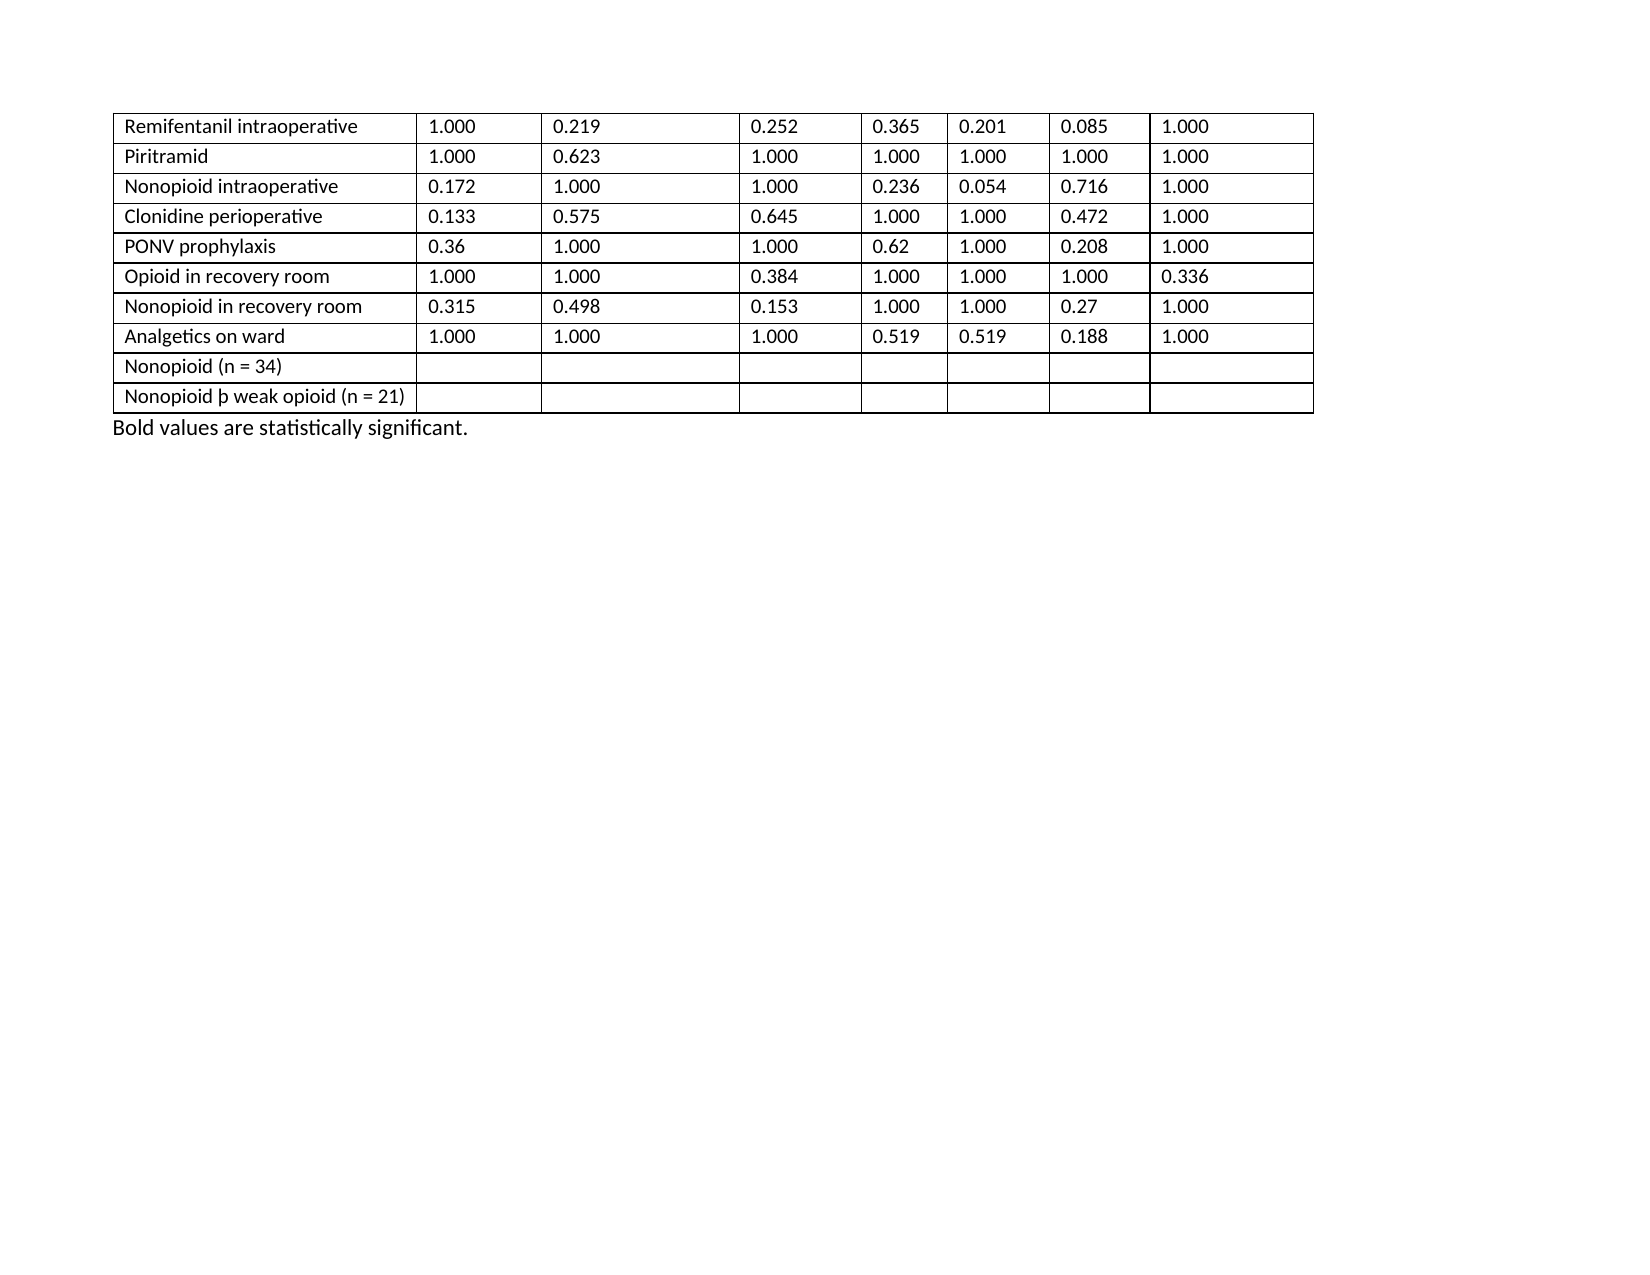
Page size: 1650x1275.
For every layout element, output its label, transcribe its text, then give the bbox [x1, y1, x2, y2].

table_cell 0.219 [542, 114, 739, 142]
table_cell 1.000 [948, 234, 1049, 262]
table_cell [740, 354, 861, 382]
table_cell PONV prophylaxis [114, 234, 416, 262]
table_cell 1.000 [1151, 204, 1313, 232]
text Bold values are statistically significant. [112, 413, 1537, 442]
table_cell 0.36 [417, 234, 541, 262]
table_cell 0.188 [1050, 324, 1149, 352]
table_cell 0.054 [948, 174, 1049, 202]
table_cell 0.085 [1050, 114, 1149, 142]
table_cell 0.498 [542, 294, 739, 322]
table_cell 0.62 [862, 234, 947, 262]
table_cell 1.000 [862, 264, 947, 292]
table_cell 0.208 [1050, 234, 1149, 262]
table_cell 1.000 [740, 234, 861, 262]
table_cell 1.000 [948, 294, 1049, 322]
table_cell 0.645 [740, 204, 861, 232]
table_cell 0.384 [740, 264, 861, 292]
table_cell [862, 354, 947, 382]
table_cell [948, 384, 1049, 412]
table_cell 1.000 [1151, 174, 1313, 202]
table_cell 1.000 [417, 114, 541, 142]
table_cell 1.000 [1151, 114, 1313, 142]
table_cell [862, 384, 947, 412]
table_cell Piritramid [114, 144, 416, 172]
table_cell 1.000 [1151, 294, 1313, 322]
table_cell 1.000 [542, 264, 739, 292]
table_cell 0.623 [542, 144, 739, 172]
table_cell 0.252 [740, 114, 861, 142]
table_cell 0.27 [1050, 294, 1149, 322]
table_cell 0.172 [417, 174, 541, 202]
table_cell [948, 354, 1049, 382]
table_cell 1.000 [740, 324, 861, 352]
table_cell [740, 384, 861, 412]
table_cell 0.519 [948, 324, 1049, 352]
table_cell Clonidine perioperative [114, 204, 416, 232]
table_cell 0.365 [862, 114, 947, 142]
table_cell Opioid in recovery room [114, 264, 416, 292]
table_cell 1.000 [948, 264, 1049, 292]
table_cell 1.000 [1050, 264, 1149, 292]
table_cell Nonopioid (n = 34) [114, 354, 416, 382]
table_cell 0.201 [948, 114, 1049, 142]
table_cell [417, 384, 541, 412]
table_cell 1.000 [1151, 234, 1313, 262]
table_cell 0.315 [417, 294, 541, 322]
table_cell 0.236 [862, 174, 947, 202]
table_cell 1.000 [862, 294, 947, 322]
table_cell Remifentanil intraoperative [114, 114, 416, 142]
table_cell 1.000 [740, 174, 861, 202]
table_cell [542, 354, 739, 382]
table_cell 1.000 [542, 174, 739, 202]
table_cell Nonopioid in recovery room [114, 294, 416, 322]
table_cell 1.000 [948, 144, 1049, 172]
table_cell 0.472 [1050, 204, 1149, 232]
table_cell 1.000 [1050, 144, 1149, 172]
table_cell 1.000 [417, 144, 541, 172]
table_cell 1.000 [417, 324, 541, 352]
table_cell 1.000 [417, 264, 541, 292]
table_cell 0.336 [1151, 264, 1313, 292]
table_cell 1.000 [740, 144, 861, 172]
table_cell [542, 384, 739, 412]
table_cell 1.000 [1151, 144, 1313, 172]
table_cell [417, 354, 541, 382]
table_cell Analgetics on ward [114, 324, 416, 352]
table_cell 0.519 [862, 324, 947, 352]
table_cell 1.000 [542, 234, 739, 262]
table_cell 1.000 [862, 204, 947, 232]
table_cell Nonopioid þ weak opioid (n = 21) [114, 384, 416, 412]
table_cell 0.133 [417, 204, 541, 232]
table_cell [1151, 384, 1313, 412]
table_cell Nonopioid intraoperative [114, 174, 416, 202]
table_cell 0.716 [1050, 174, 1149, 202]
table_cell [1151, 354, 1313, 382]
table_cell 0.575 [542, 204, 739, 232]
table_cell 1.000 [1151, 324, 1313, 352]
table_cell [1050, 384, 1149, 412]
table_cell 1.000 [948, 204, 1049, 232]
table_cell [1050, 354, 1149, 382]
table_cell 1.000 [862, 144, 947, 172]
table_cell 0.153 [740, 294, 861, 322]
table_cell 1.000 [542, 324, 739, 352]
